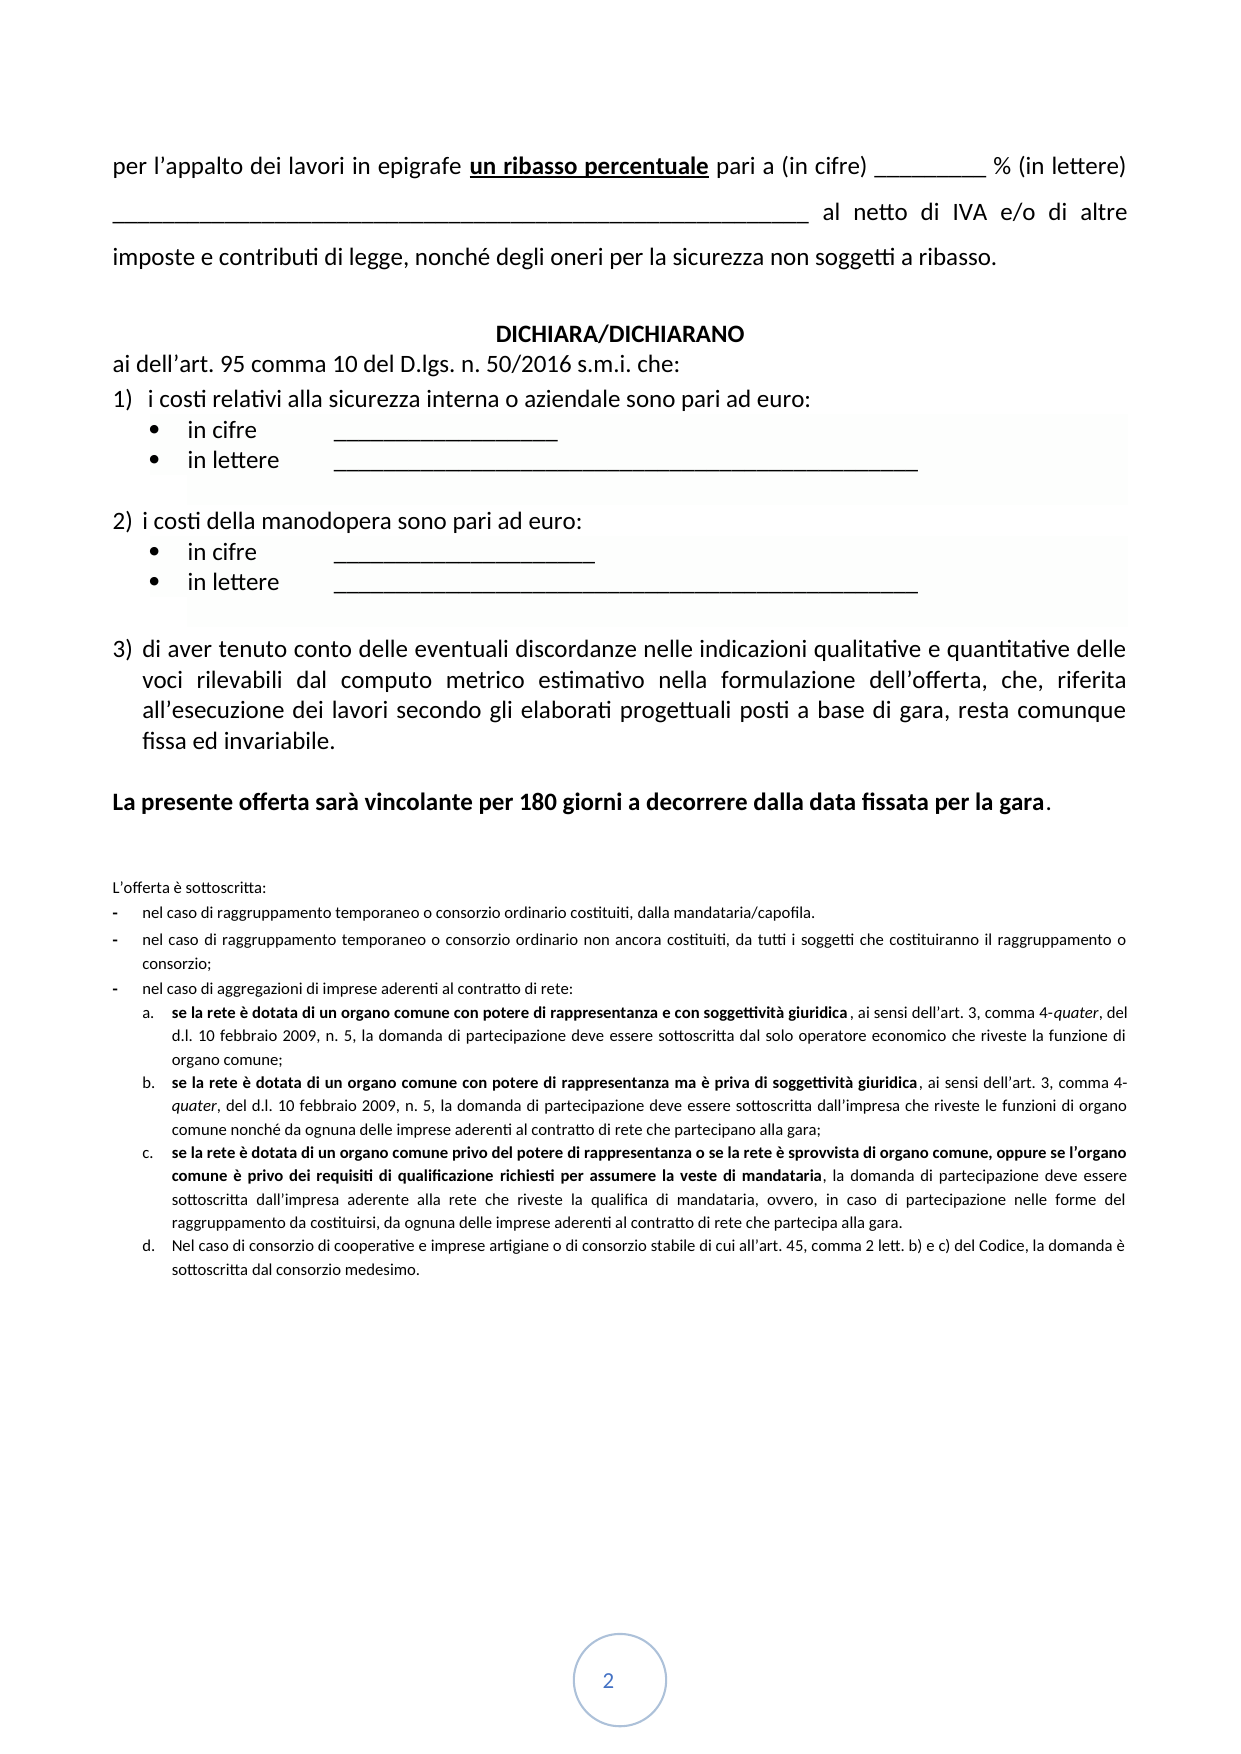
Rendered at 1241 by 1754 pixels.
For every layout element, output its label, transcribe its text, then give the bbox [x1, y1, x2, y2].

list in cifre __________________ [150, 414, 1128, 444]
list se la rete è dotata di un organo comune con potere di rappresentanza e con soggettività giuridica, ai sensi dell’art. 3, comma 4-quater, del d.l. 10 febbraio 2009, n. 5, la domanda di partecipazione deve essere sottoscritta dal solo operatore economico che riveste la funzione di organo comune; [142, 1002, 1128, 1069]
list nel caso di aggregazioni di imprese aderenti al contratto di rete: [112, 976, 1128, 999]
list in lettere _______________________________________________ [150, 444, 1128, 475]
list in lettere _______________________________________________ [150, 566, 1128, 597]
text L’offerta è sottoscritta: [112, 878, 1128, 898]
list se la rete è dotata di un organo comune privo del potere di rappresentanza o se la rete è sprovvista di organo comune, oppure se l’organo comune è privo dei requisiti di qualificazione richiesti per assumere la veste di mandataria, la domanda di partecipazione deve essere sottoscritta dall’impresa aderente alla rete che riveste la qualifica di mandataria, ovvero, in caso di partecipazione nelle forme del raggruppamento da costituirsi, da ognuna delle imprese aderenti al contratto di rete che partecipa alla gara. [142, 1142, 1128, 1233]
list di aver tenuto conto delle eventuali discordanze nelle indicazioni qualitative e quantitative delle voci rilevabili dal computo metrico estimativo nella formulazione dell’offerta, che, riferita all’esecuzione dei lavori secondo gli elaborati progettuali posti a base di gara, resta comunque fissa ed invariabile. [112, 634, 1128, 756]
text ai dell’art. 95 comma 10 del D.lgs. n. 50/2016 s.m.i. che: [112, 348, 1128, 379]
list nel caso di raggruppamento temporaneo o consorzio ordinario non ancora costituiti, da tutti i soggetti che costituiranno il raggruppamento o consorzio; [112, 927, 1128, 973]
list Nel caso di consorzio di cooperative e imprese artigiane o di consorzio stabile di cui all’art. 45, comma 2 lett. b) e c) del Codice, la domanda è sottoscritta dal consorzio medesimo. [142, 1236, 1128, 1279]
list se la rete è dotata di un organo comune con potere di rappresentanza ma è priva di soggettività giuridica, ai sensi dell’art. 3, comma 4-quater, del d.l. 10 febbraio 2009, n. 5, la domanda di partecipazione deve essere sottoscritta dall’impresa che riveste le funzioni di organo comune nonché da ognuna delle imprese aderenti al contratto di rete che partecipano alla gara; [142, 1072, 1128, 1139]
list i costi della manodopera sono pari ad euro: [112, 505, 1128, 536]
text per l’appalto dei lavori in epigrafe un ribasso percentuale pari a (in cifre) _________ % (in lettere) ________________________________________________________ al netto di IVA e/o di altre imposte e contributi di legge, nonché degli oneri per la sicurezza non soggetti a ribasso. [112, 150, 1128, 272]
list i costi relativi alla sicurezza interna o aziendale sono pari ad euro: [112, 383, 1128, 414]
text DICHIARA/DICHIARANO [112, 318, 1128, 348]
text La presente offerta sarà vincolante per 180 giorni a decorrere dalla data fissata per la gara. [112, 786, 1128, 817]
list in cifre _____________________ [150, 536, 1128, 566]
list nel caso di raggruppamento temporaneo o consorzio ordinario costituiti, dalla mandataria/capofila. [112, 901, 1128, 924]
